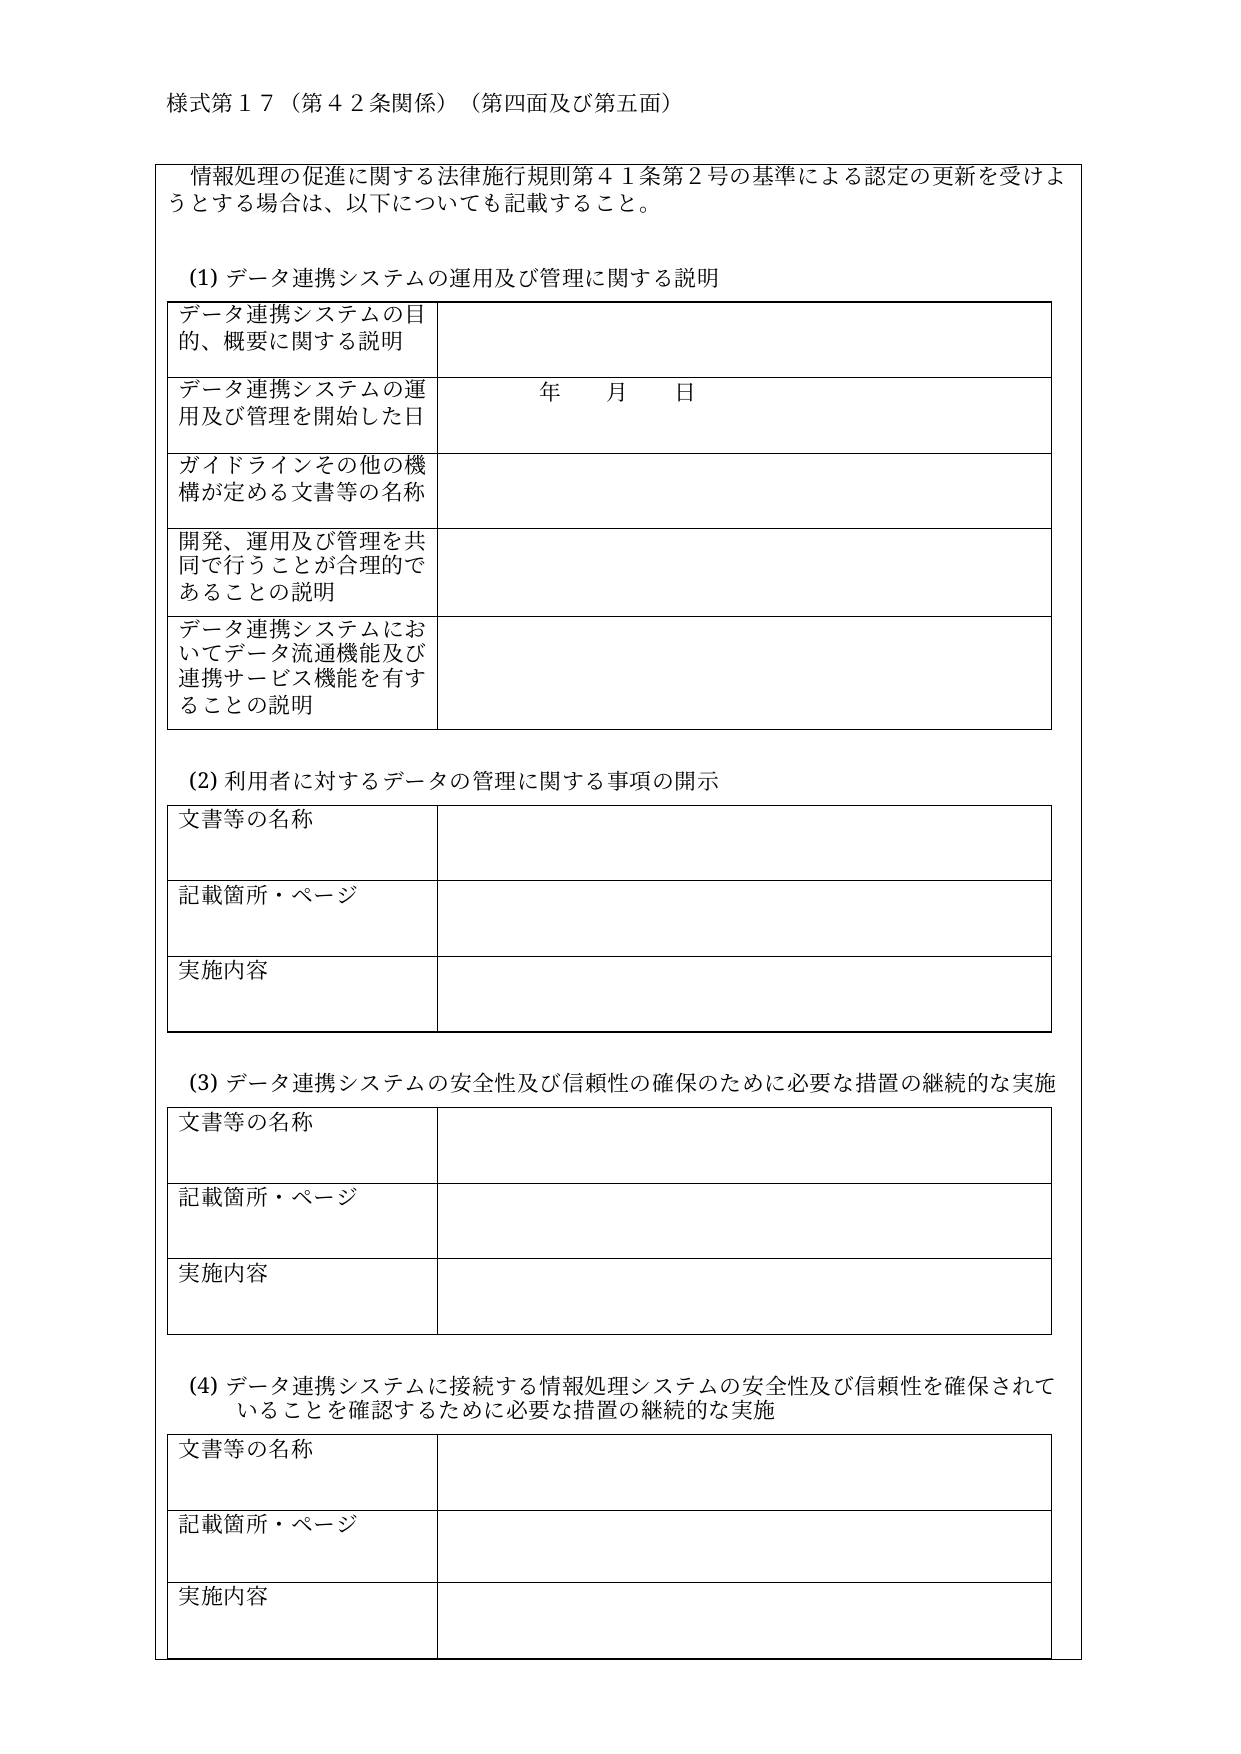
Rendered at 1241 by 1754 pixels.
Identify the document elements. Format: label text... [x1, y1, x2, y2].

text 様式第１７（第４２条関係）（第四面及び第五面） [167, 89, 1070, 114]
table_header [156, 165, 1081, 1658]
